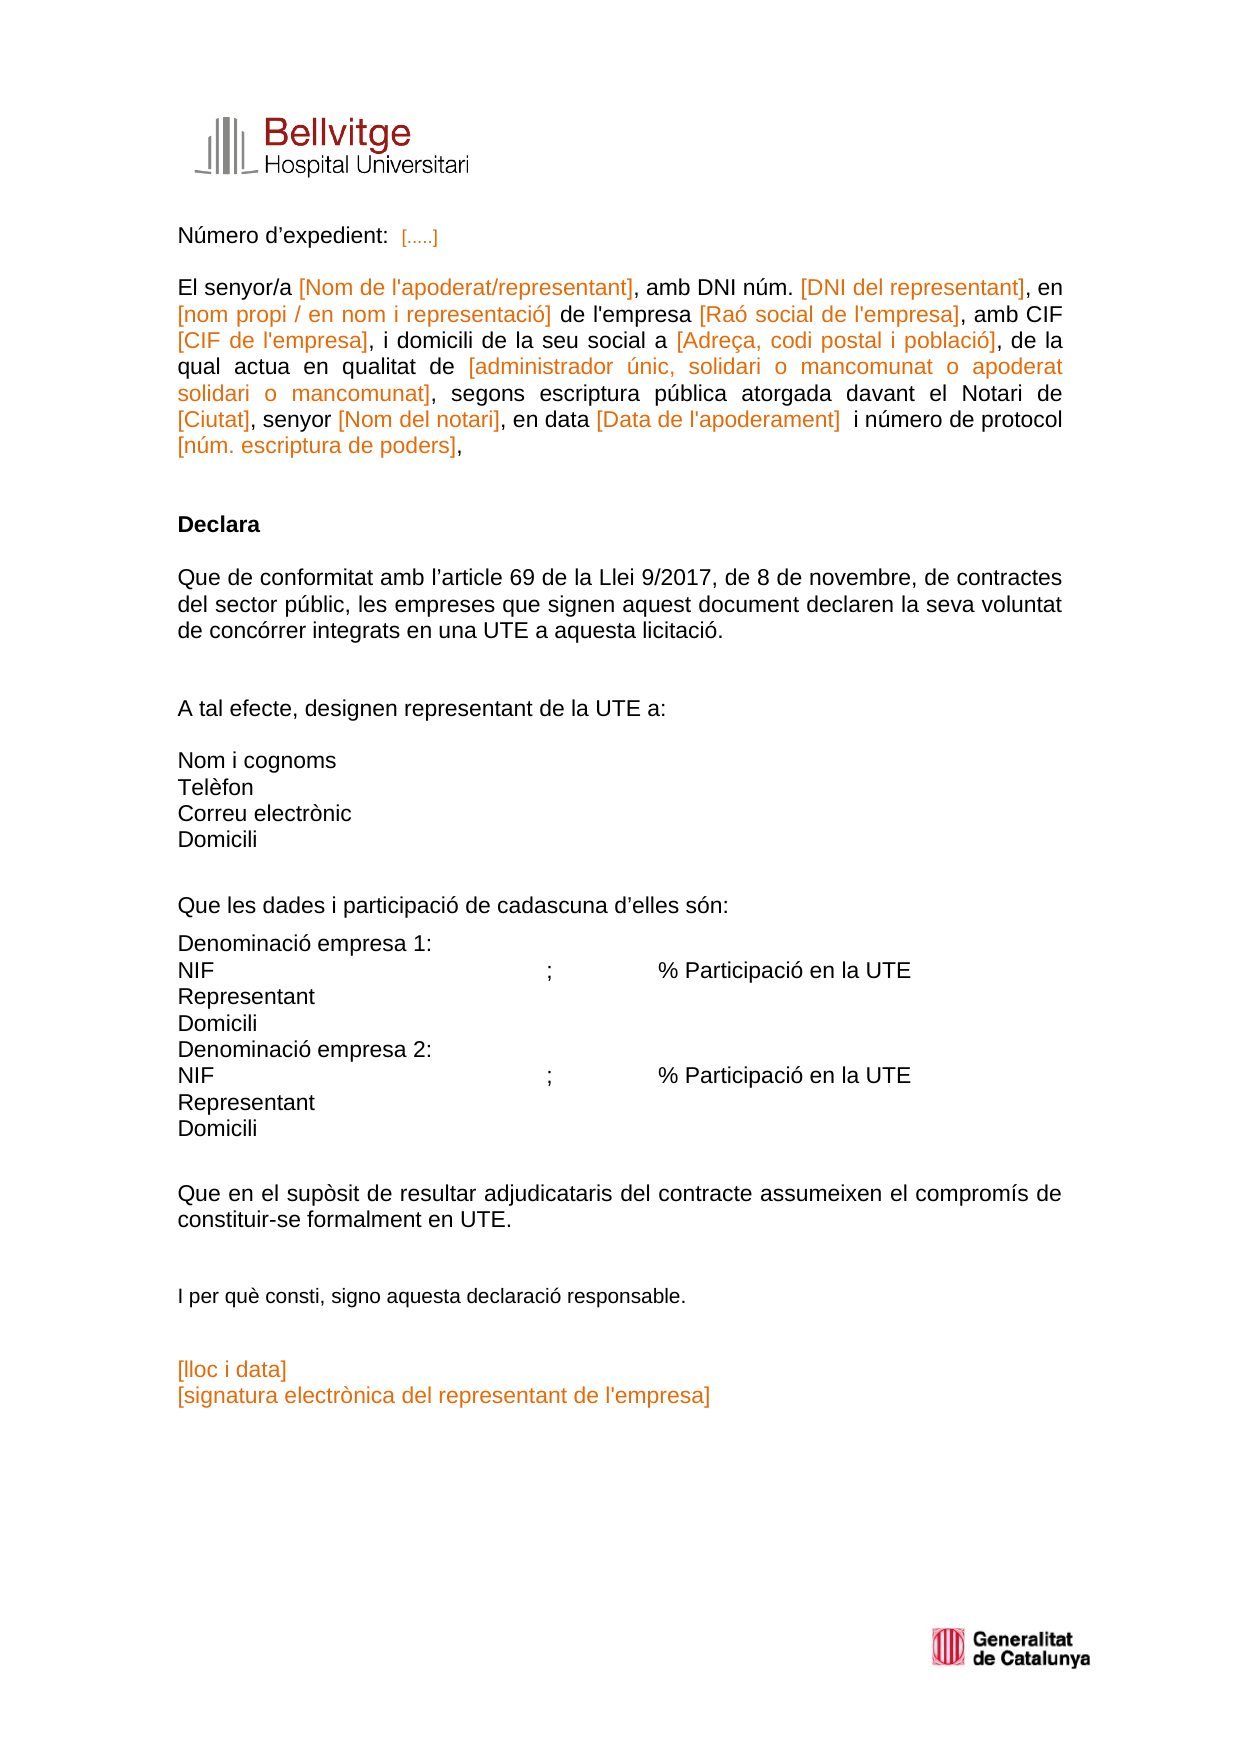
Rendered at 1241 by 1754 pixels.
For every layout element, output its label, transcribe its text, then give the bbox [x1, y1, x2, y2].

text Representant [177, 1088, 1063, 1115]
text Que les dades i participació de cadascuna d’elles són: [177, 892, 1063, 918]
text [lloc i data] [177, 1356, 1063, 1382]
text I per què consti, signo aquesta declaració responsable. [177, 1284, 1063, 1308]
text Declara [177, 511, 1063, 538]
text [signatura electrònica del representant de l'empresa] [177, 1382, 1063, 1409]
text Representant [177, 983, 1063, 1009]
text Correu electrònic [177, 800, 1063, 826]
picture [177, 100, 485, 194]
text NIF ; % Participació en la UTE [177, 1062, 1063, 1088]
text Nom i cognoms [177, 747, 1063, 774]
text Que en el supòsit de resultar adjudicataris del contracte assumeixen el compromís de constituir-se formalment en UTE. [177, 1180, 1063, 1233]
picture [893, 1621, 1129, 1674]
text Que de conformitat amb l’article 69 de la Llei 9/2017, de 8 de novembre, de contractes del sector públic, les empreses que signen aquest document declaren la seva voluntat de concórrer integrats en una UTE a aquesta licitació. [177, 564, 1063, 643]
text Domicili [177, 1115, 1063, 1141]
text Número d’expedient: [.....] [177, 222, 1063, 248]
text Denominació empresa 1: [177, 930, 1063, 957]
text El senyor/a [Nom de l'apoderat/representant], amb DNI núm. [DNI del representant], en [nom propi / en nom i representació] de l'empresa [Raó social de l'empresa], amb CIF [CIF de l'empresa], i domicili de la seu social a [Adreça, codi postal i població], de la qual actua en qualitat de [administrador únic, solidari o mancomunat o apoderat solidari o mancomunat], segons escriptura pública atorgada davant el Notari de [Ciutat], senyor [Nom del notari], en data [Data de l'apoderament] i número de protocol [núm. escriptura de poders], [177, 274, 1063, 459]
text NIF ; % Participació en la UTE [177, 957, 1063, 983]
text Domicili [177, 1009, 1063, 1036]
text Domicili [177, 826, 1063, 853]
text A tal efecte, designen representant de la UTE a: [177, 694, 1063, 721]
text Telèfon [177, 774, 1063, 800]
text Denominació empresa 2: [177, 1036, 1063, 1062]
